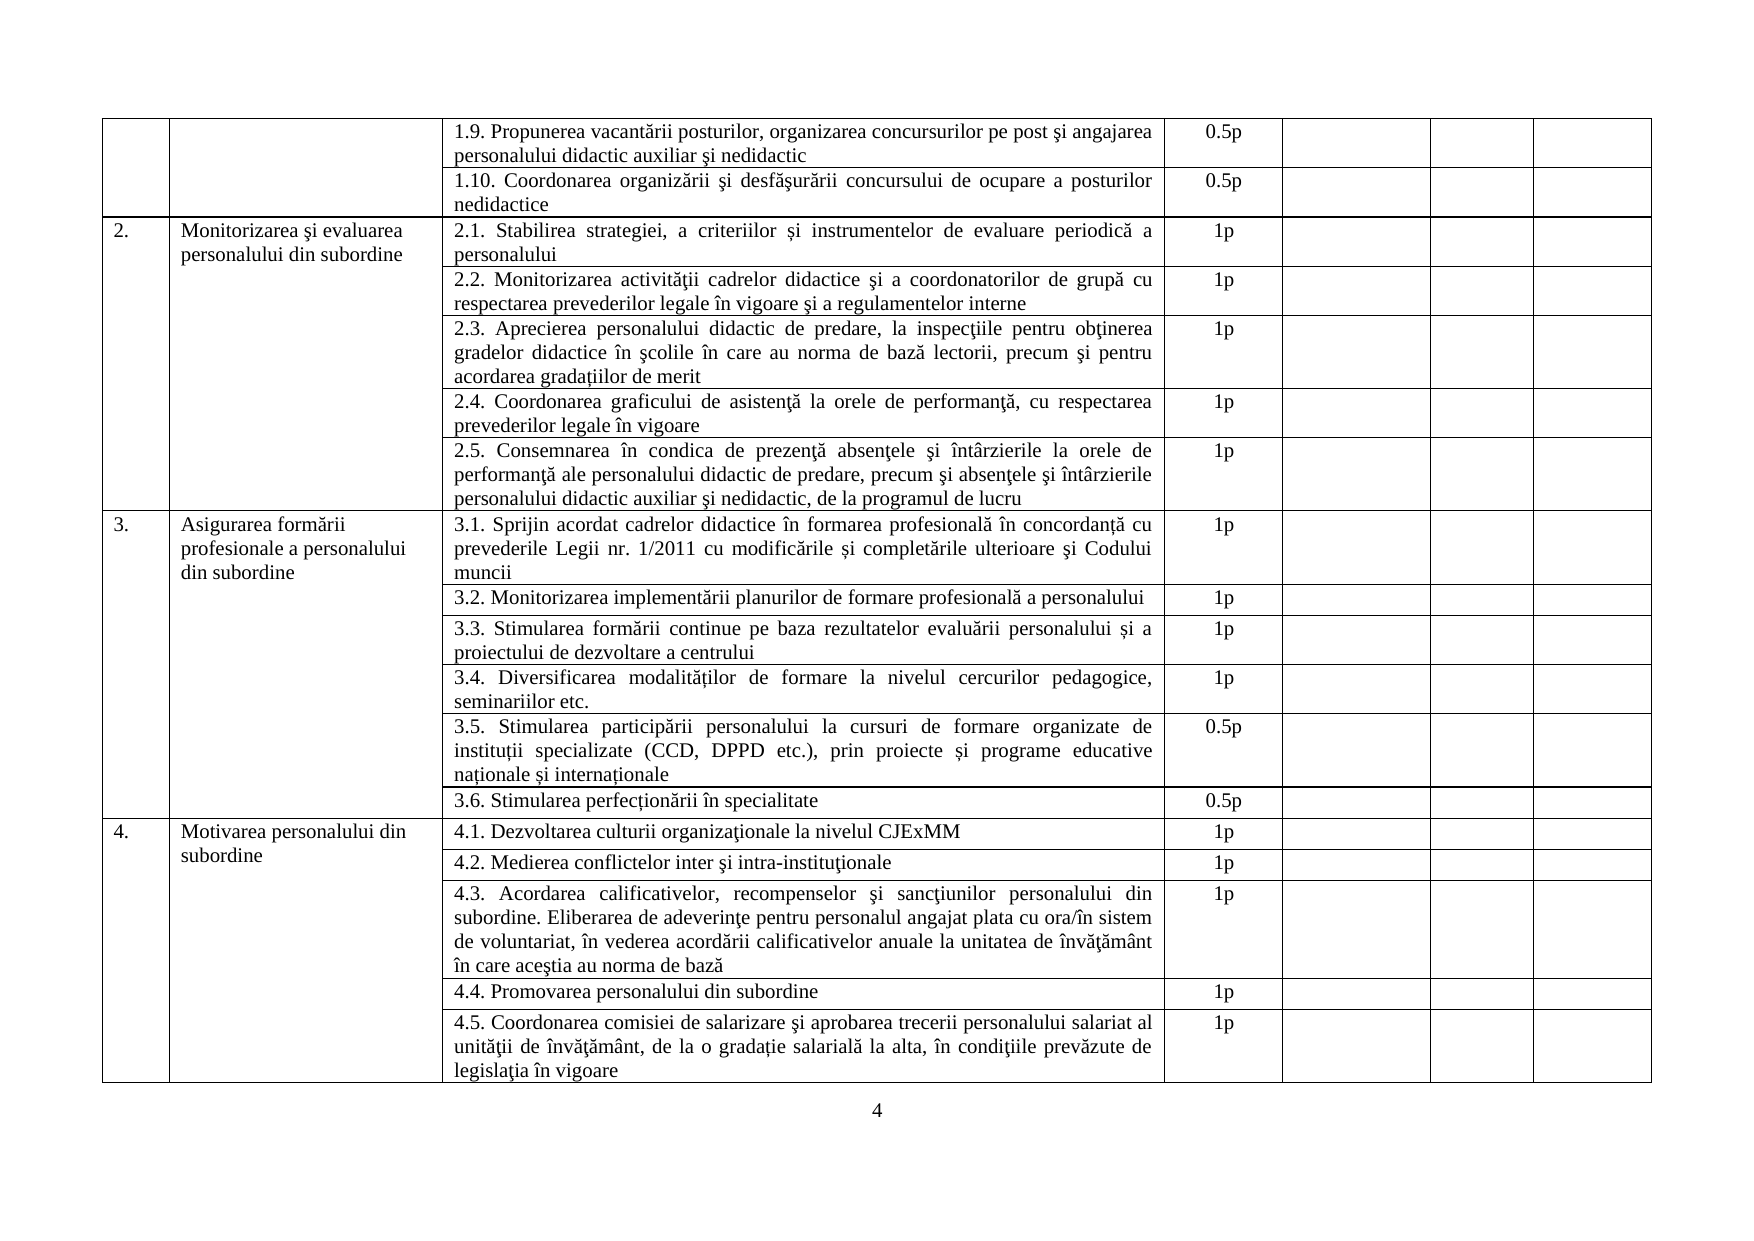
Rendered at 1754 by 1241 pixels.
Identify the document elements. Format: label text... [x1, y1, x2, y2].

table_cell 3.1. Sprijin acordat cadrelor didactice în formarea profesională în concordanță cu prevederile Legii nr. 1/2011 cu modificările și completările ulterioare şi Codului muncii [443, 511, 1164, 584]
table_cell [1283, 788, 1430, 818]
table_cell 4. [103, 819, 169, 1082]
table_cell [1283, 438, 1430, 510]
table_cell [1431, 511, 1533, 584]
table_cell 1p [1165, 1010, 1282, 1082]
table_cell 2.5. Consemnarea în condica de prezenţă absenţele şi întârzierile la orele de performanţă ale personalului didactic de predare, precum şi absenţele şi întârzierile personalului didactic auxiliar şi nedidactic, de la programul de lucru [443, 438, 1164, 510]
table_cell 4.5. Coordonarea comisiei de salarizare şi aprobarea trecerii personalului salariat al unităţii de învăţământ, de la o gradație salarială la alta, în condiţiile prevăzute de legislaţia în vigoare [443, 1010, 1164, 1082]
table_cell [1534, 665, 1651, 713]
table_cell [1431, 218, 1533, 266]
table_cell [1534, 1010, 1651, 1082]
table_cell [1431, 788, 1533, 818]
table_cell 3.2. Monitorizarea implementării planurilor de formare profesională a personalului [443, 585, 1164, 615]
table_cell [1534, 119, 1651, 167]
table_cell 1p [1165, 585, 1282, 615]
table_cell [1283, 119, 1430, 167]
table_cell 3.5. Stimularea participării personalului la cursuri de formare organizate de instituții specializate (CCD, DPPD etc.), prin proiecte și programe educative naționale și internaționale [443, 714, 1164, 786]
table_cell [1431, 267, 1533, 315]
table_cell [1534, 511, 1651, 584]
table_cell [1534, 389, 1651, 437]
table_cell 1p [1165, 511, 1282, 584]
table_cell 3.6. Stimularea perfecționării în specialitate [443, 788, 1164, 818]
table_cell [1431, 1010, 1533, 1082]
table_cell [1431, 979, 1533, 1009]
table_cell [1534, 438, 1651, 510]
table_cell [1534, 168, 1651, 216]
table_cell 3.4. Diversificarea modalităților de formare la nivelul cercurilor pedagogice, seminariilor etc. [443, 665, 1164, 713]
table_cell 3.3. Stimularea formării continue pe baza rezultatelor evaluării personalului și a proiectului de dezvoltare a centrului [443, 616, 1164, 664]
table_cell [1534, 788, 1651, 818]
table_cell 1.9. Propunerea vacantării posturilor, organizarea concursurilor pe post şi angajarea personalului didactic auxiliar şi nedidactic [443, 119, 1164, 167]
table_cell 0.5p [1165, 168, 1282, 216]
table_cell [1534, 316, 1651, 388]
table_cell 1p [1165, 267, 1282, 315]
table_cell 1p [1165, 316, 1282, 388]
table_cell 1p [1165, 616, 1282, 664]
table_cell [1534, 819, 1651, 849]
table_cell [1431, 665, 1533, 713]
table_cell [1283, 665, 1430, 713]
table_cell [1431, 850, 1533, 880]
table_cell 0.5p [1165, 714, 1282, 786]
table_cell [1534, 585, 1651, 615]
table_cell [1431, 438, 1533, 510]
table_cell [1534, 267, 1651, 315]
table_cell Asigurarea formării profesionale a personalului din subordine [170, 511, 442, 818]
table_cell 2.1. Stabilirea strategiei, a criteriilor și instrumentelor de evaluare periodică a personalului [443, 218, 1164, 266]
table_cell 4.3. Acordarea calificativelor, recompenselor şi sancţiunilor personalului din subordine. Eliberarea de adeverinţe pentru personalul angajat plata cu ora/în sistem de voluntariat, în vederea acordării calificativelor anuale la unitatea de învăţământ în care aceştia au norma de bază [443, 881, 1164, 977]
table_cell [1534, 616, 1651, 664]
table_cell [1534, 218, 1651, 266]
table_cell [1431, 316, 1533, 388]
table_cell 1p [1165, 389, 1282, 437]
table_cell 4.4. Promovarea personalului din subordine [443, 979, 1164, 1009]
table_cell [1283, 850, 1430, 880]
table_cell [1431, 714, 1533, 786]
table_cell 1p [1165, 979, 1282, 1009]
table_cell 1p [1165, 438, 1282, 510]
table_cell [1283, 585, 1430, 615]
table_cell [1283, 218, 1430, 266]
table_cell 2.3. Aprecierea personalului didactic de predare, la inspecţiile pentru obţinerea gradelor didactice în şcolile în care au norma de bază lectorii, precum şi pentru acordarea gradațiilor de merit [443, 316, 1164, 388]
table_cell [1534, 979, 1651, 1009]
table_cell 1p [1165, 218, 1282, 266]
table_cell 2.2. Monitorizarea activităţii cadrelor didactice şi a coordonatorilor de grupă cu respectarea prevederilor legale în vigoare şi a regulamentelor interne [443, 267, 1164, 315]
table_cell [1283, 389, 1430, 437]
table_cell 1p [1165, 881, 1282, 977]
table_cell 4.2. Medierea conflictelor inter şi intra-instituţionale [443, 850, 1164, 880]
table_cell Motivarea personalului din subordine [170, 819, 442, 1082]
table_cell [1283, 714, 1430, 786]
table_cell 0.5p [1165, 119, 1282, 167]
table_cell [1431, 389, 1533, 437]
table_cell [1534, 881, 1651, 977]
table_cell [1283, 267, 1430, 315]
table_cell [1431, 819, 1533, 849]
table_cell 2.4. Coordonarea graficului de asistenţă la orele de performanţă, cu respectarea prevederilor legale în vigoare [443, 389, 1164, 437]
table_cell 4.1. Dezvoltarea culturii organizaţionale la nivelul CJExMM [443, 819, 1164, 849]
table_cell [1431, 168, 1533, 216]
table_cell [1431, 881, 1533, 977]
table_cell [1283, 881, 1430, 977]
table_cell [1283, 316, 1430, 388]
table_cell 1p [1165, 850, 1282, 880]
table_cell [1431, 585, 1533, 615]
table_cell [1283, 1010, 1430, 1082]
table_cell 1p [1165, 665, 1282, 713]
table_cell [1431, 119, 1533, 167]
table_cell [1283, 819, 1430, 849]
table_cell 2. [103, 218, 169, 510]
table_cell [1283, 979, 1430, 1009]
table_cell 3. [103, 511, 169, 818]
table_cell [1431, 616, 1533, 664]
table_cell [1283, 616, 1430, 664]
table_cell [1283, 511, 1430, 584]
table_cell [1534, 714, 1651, 786]
table_cell [1283, 168, 1430, 216]
table_cell 1p [1165, 819, 1282, 849]
table_cell Monitorizarea şi evaluarea personalului din subordine [170, 218, 442, 510]
table_cell 1.10. Coordonarea organizării şi desfăşurării concursului de ocupare a posturilor nedidactice [443, 168, 1164, 216]
table_cell 0.5p [1165, 788, 1282, 818]
table_cell [1534, 850, 1651, 880]
